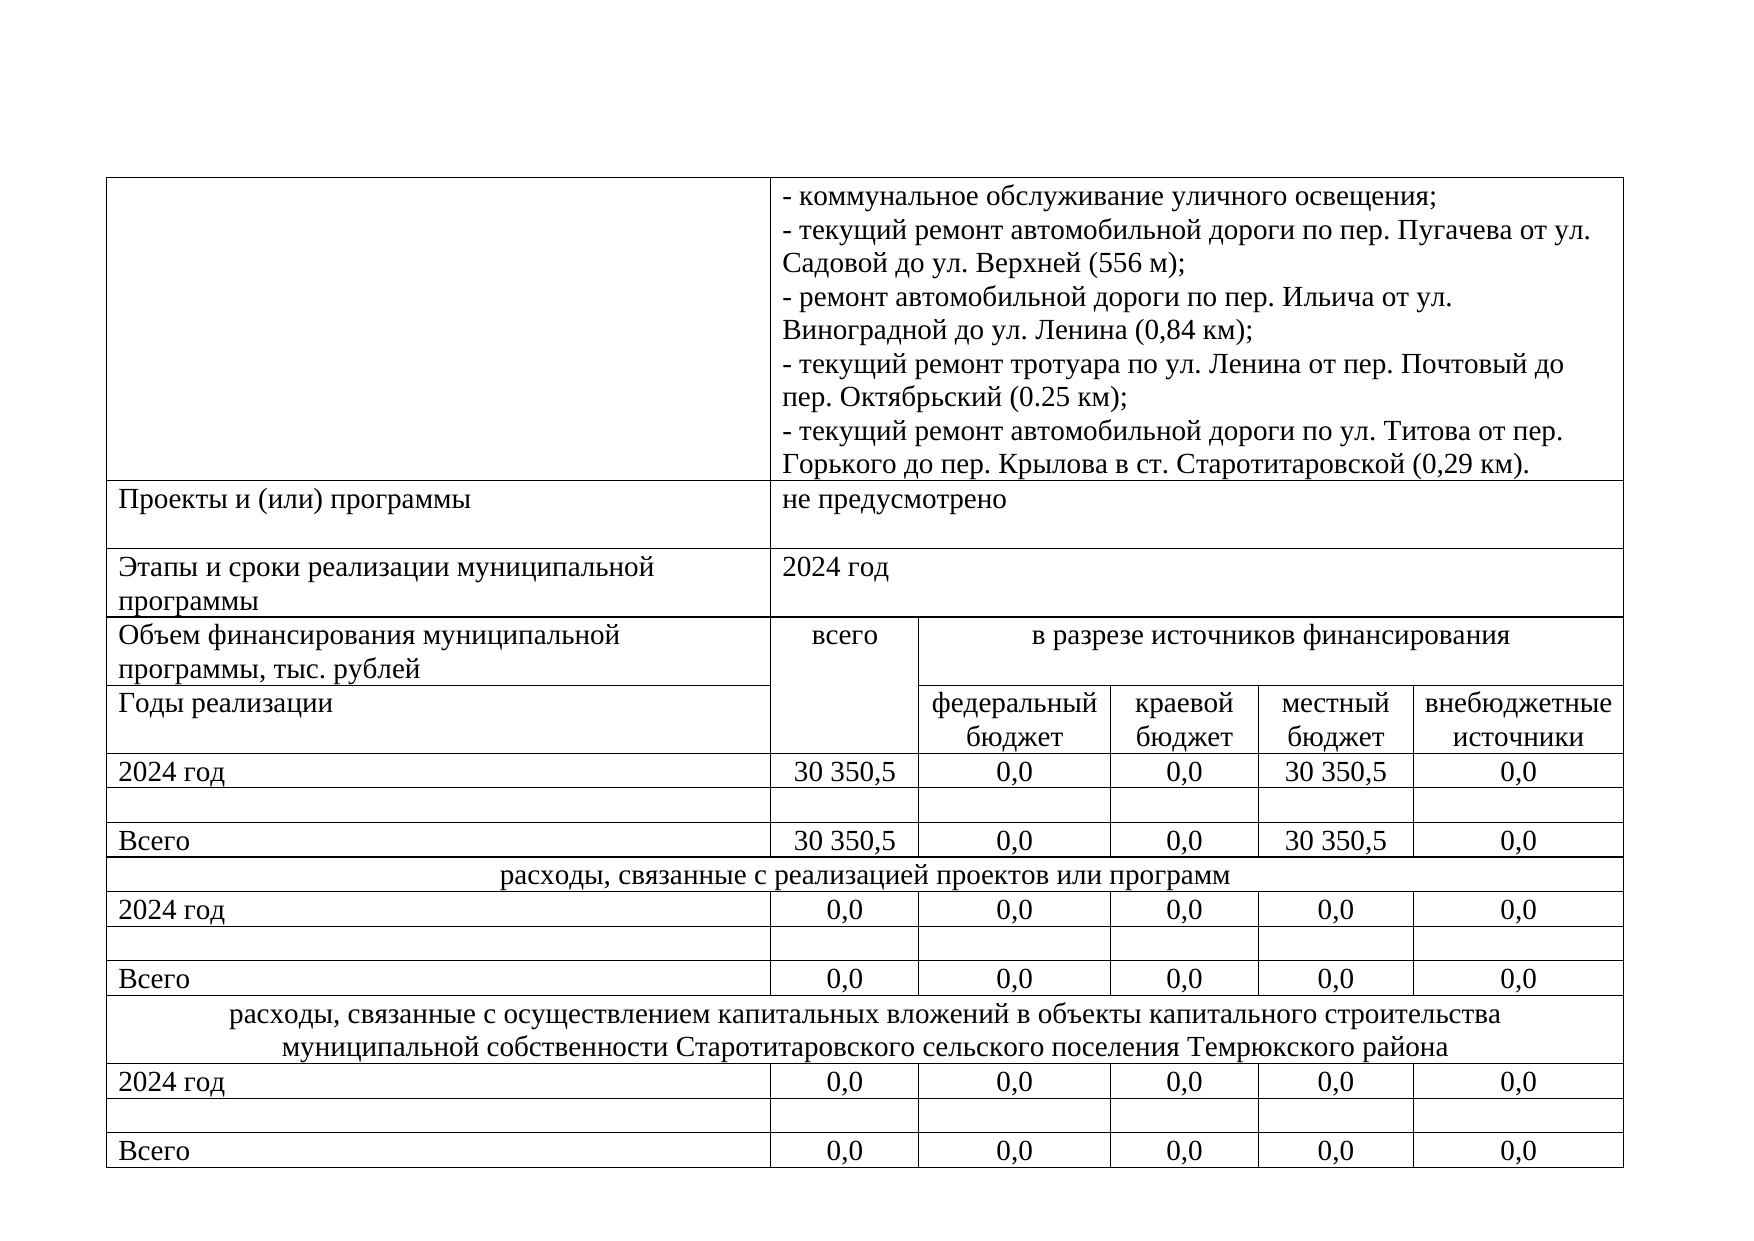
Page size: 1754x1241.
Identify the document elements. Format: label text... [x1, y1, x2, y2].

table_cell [107, 178, 770, 480]
table_cell 0,0 [771, 961, 918, 995]
table_cell 0,0 [1259, 892, 1413, 926]
table_cell Всего [107, 1133, 770, 1167]
table_cell 2024 год [107, 754, 770, 787]
table_cell не предусмотрено [771, 481, 1623, 548]
table_cell [107, 1099, 770, 1132]
table_cell 2024 год [107, 1064, 770, 1097]
table_cell 0,0 [1259, 1064, 1413, 1097]
table_cell 0,0 [1414, 823, 1623, 856]
table_cell [919, 1099, 1110, 1132]
table_cell Всего [107, 961, 770, 995]
table_cell [1414, 788, 1623, 822]
table_cell Этапы и сроки реализации муниципальной программы [107, 549, 770, 616]
table_cell [919, 927, 1110, 960]
table_cell 0,0 [1259, 961, 1413, 995]
table_cell [1259, 1099, 1413, 1132]
table_cell 0,0 [1111, 754, 1258, 787]
table_cell 0,0 [1414, 961, 1623, 995]
table_cell Всего [107, 823, 770, 856]
table_cell 0,0 [1111, 892, 1258, 926]
table_cell 0,0 [1111, 961, 1258, 995]
table_cell федеральный бюджет [919, 686, 1110, 753]
table_cell расходы, связанные с осуществлением капитальных вложений в объекты капитального строительства муниципальной собственности Старотитаровского сельского поселения Темрюкского района [107, 996, 1623, 1063]
table_cell [1111, 788, 1258, 822]
table_cell 30 350,5 [771, 823, 918, 856]
table_cell местный бюджет [1259, 686, 1413, 753]
table_cell 0,0 [919, 1133, 1110, 1167]
table_cell Проекты и (или) программы [107, 481, 770, 548]
table_cell 0,0 [1414, 892, 1623, 926]
table_cell [107, 927, 770, 960]
table_cell 0,0 [771, 1064, 918, 1097]
table_cell 0,0 [919, 961, 1110, 995]
table_cell 0,0 [919, 892, 1110, 926]
table_cell Объем финансирования муниципальной программы, тыс. рублей [107, 618, 770, 684]
table_cell 0,0 [919, 1064, 1110, 1097]
table_cell 0,0 [1414, 1064, 1623, 1097]
table_cell 0,0 [919, 823, 1110, 856]
table_cell всего [771, 618, 918, 753]
table_cell расходы, связанные с реализацией проектов или программ [107, 858, 1623, 891]
table_cell [1111, 1099, 1258, 1132]
table_cell 0,0 [1111, 1133, 1258, 1167]
table_cell 0,0 [771, 892, 918, 926]
table_cell внебюджетные источники [1414, 686, 1623, 753]
table_cell [771, 927, 918, 960]
table_cell 30 350,5 [1259, 754, 1413, 787]
table_cell в разрезе источников финансирования [919, 618, 1623, 684]
table_cell [1259, 788, 1413, 822]
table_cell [771, 178, 1623, 480]
table_cell [771, 1099, 918, 1132]
table_cell 0,0 [1259, 1133, 1413, 1167]
table_cell краевой бюджет [1111, 686, 1258, 753]
table_cell 2024 год [771, 549, 1623, 616]
table_cell 0,0 [1414, 1133, 1623, 1167]
table_cell [1414, 1099, 1623, 1132]
table_cell 30 350,5 [1259, 823, 1413, 856]
table_cell 0,0 [1111, 1064, 1258, 1097]
table_cell [1111, 927, 1258, 960]
table_cell Годы реализации [107, 686, 770, 753]
table_cell 0,0 [1111, 823, 1258, 856]
table_cell 0,0 [771, 1133, 918, 1167]
table_cell 2024 год [107, 892, 770, 926]
table_cell 30 350,5 [771, 754, 918, 787]
table_cell 0,0 [1414, 754, 1623, 787]
table_cell [1414, 927, 1623, 960]
table_cell [919, 788, 1110, 822]
table_cell [107, 788, 770, 822]
table_cell [771, 788, 918, 822]
table_cell 0,0 [919, 754, 1110, 787]
table_cell [1259, 927, 1413, 960]
